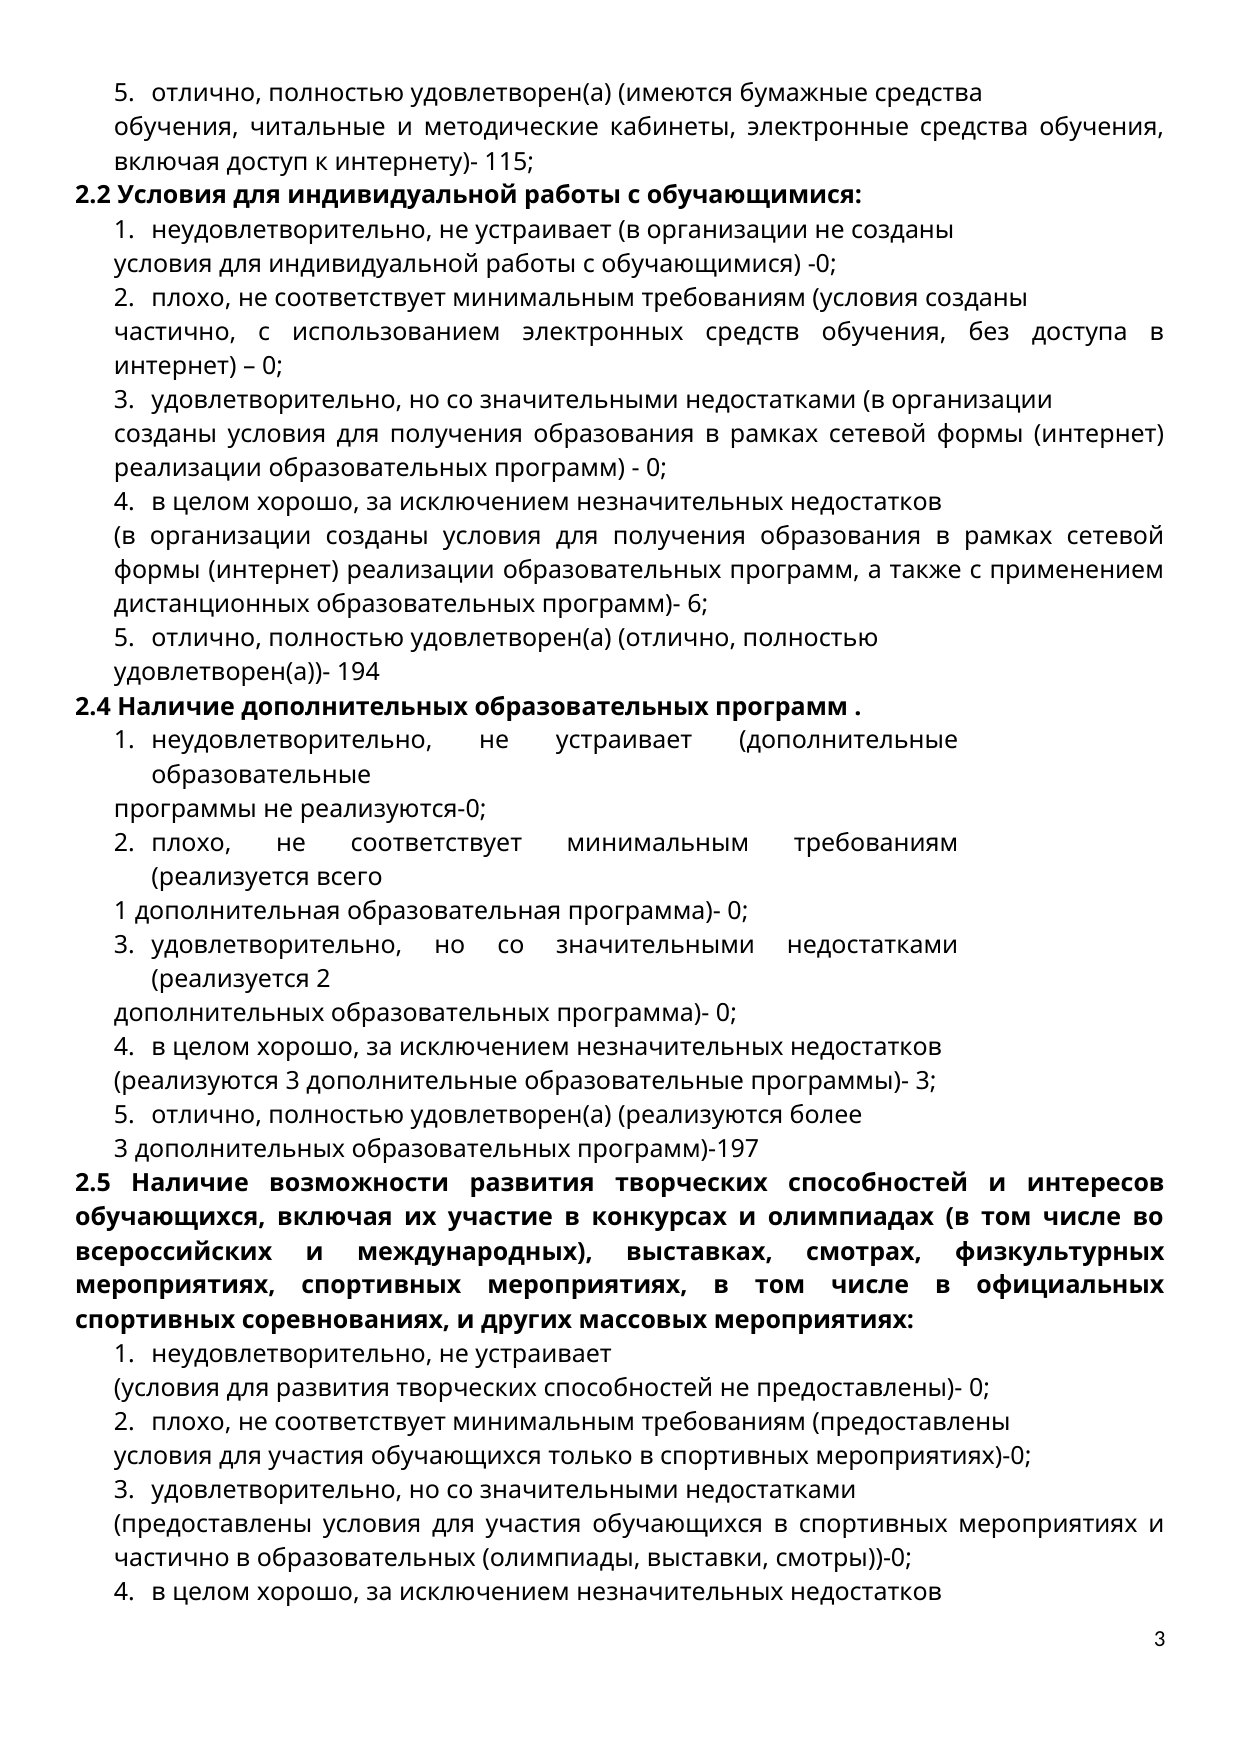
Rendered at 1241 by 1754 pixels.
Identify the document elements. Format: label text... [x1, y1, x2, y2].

table_cell удовлетворительно, но со значительными недостатками [76, 1472, 1165, 1506]
table_cell (реализуются 3 дополнительные образовательные программы)- 3; [76, 1063, 958, 1097]
table_cell удовлетворительно, но со значительными недостатками (в организации [76, 382, 1165, 416]
table_cell обучения, читальные и методические кабинеты, электронные средства обучения, включая доступ к интернету)- 115; [76, 109, 1165, 177]
text 2.4 Наличие дополнительных образовательных программ . [75, 688, 1165, 722]
table_cell программы не реализуются-0; [76, 790, 958, 824]
table_cell созданы условия для получения образования в рамках сетевой формы (интернет) реализации образовательных программ) - 0; [76, 416, 1165, 484]
table_cell отлично, полностью удовлетворен(а) (имеются бумажные средства [76, 75, 1165, 109]
table_header неудовлетворительно, не устраивает [76, 1335, 1165, 1369]
table_cell 3 дополнительных образовательных программ)-197 [76, 1131, 958, 1165]
table_cell удовлетворен(а))- 194 [76, 654, 1165, 688]
table_cell плохо, не соответствует минимальным требованиям (реализуется всего [76, 824, 958, 892]
table_cell в целом хорошо, за исключением незначительных недостатков [76, 1029, 958, 1063]
table_cell отлично, полностью удовлетворен(а) (отлично, полностью [76, 620, 1165, 654]
table_cell условия для индивидуальной работы с обучающимися) -0; [76, 245, 1165, 279]
table_header неудовлетворительно, не устраивает (дополнительные образовательные [76, 722, 958, 790]
table_cell в целом хорошо, за исключением незначительных недостатков [76, 484, 1165, 518]
table_cell плохо, не соответствует минимальным требованиям (предоставлены [76, 1404, 1165, 1437]
table_cell в целом хорошо, за исключением незначительных недостатков [76, 1574, 1165, 1608]
table_header неудовлетворительно, не устраивает (в организации не созданы [76, 211, 1165, 245]
text 2.5 Наличие возможности развития творческих способностей и интересов обучающихся, включая их участие в конкурсах и олимпиадах (в том числе во всероссийских и международных), выставках, смотрах, физкультурных мероприятиях, спортивных мероприятиях, в том числе в официальных спортивных соревнованиях, и других массовых мероприятиях: [75, 1165, 1165, 1335]
text 2.2 Условия для индивидуальной работы с обучающимися: [75, 177, 1165, 211]
table_cell (условия для развития творческих способностей не предоставлены)- 0; [76, 1369, 1165, 1403]
table_cell дополнительных образовательных программа)- 0; [76, 995, 958, 1029]
table_cell плохо, не соответствует минимальным требованиям (условия созданы [76, 279, 1165, 313]
table_cell удовлетворительно, но со значительными недостатками (реализуется 2 [76, 927, 958, 995]
table_cell 1 дополнительная образовательная программа)- 0; [76, 893, 958, 927]
table_cell (в организации созданы условия для получения образования в рамках сетевой формы (интернет) реализации образовательных программ, а также с применением дистанционных образовательных программ)- 6; [76, 518, 1165, 620]
table_cell условия для участия обучающихся только в спортивных мероприятиях)-0; [76, 1438, 1165, 1472]
table_cell частично, с использованием электронных средств обучения, без доступа в интернет) – 0; [76, 314, 1165, 382]
table_cell (предоставлены условия для участия обучающихся в спортивных мероприятиях и частично в образовательных (олимпиады, выставки, смотры))-0; [76, 1506, 1165, 1574]
table_cell отлично, полностью удовлетворен(а) (реализуются более [76, 1097, 958, 1131]
